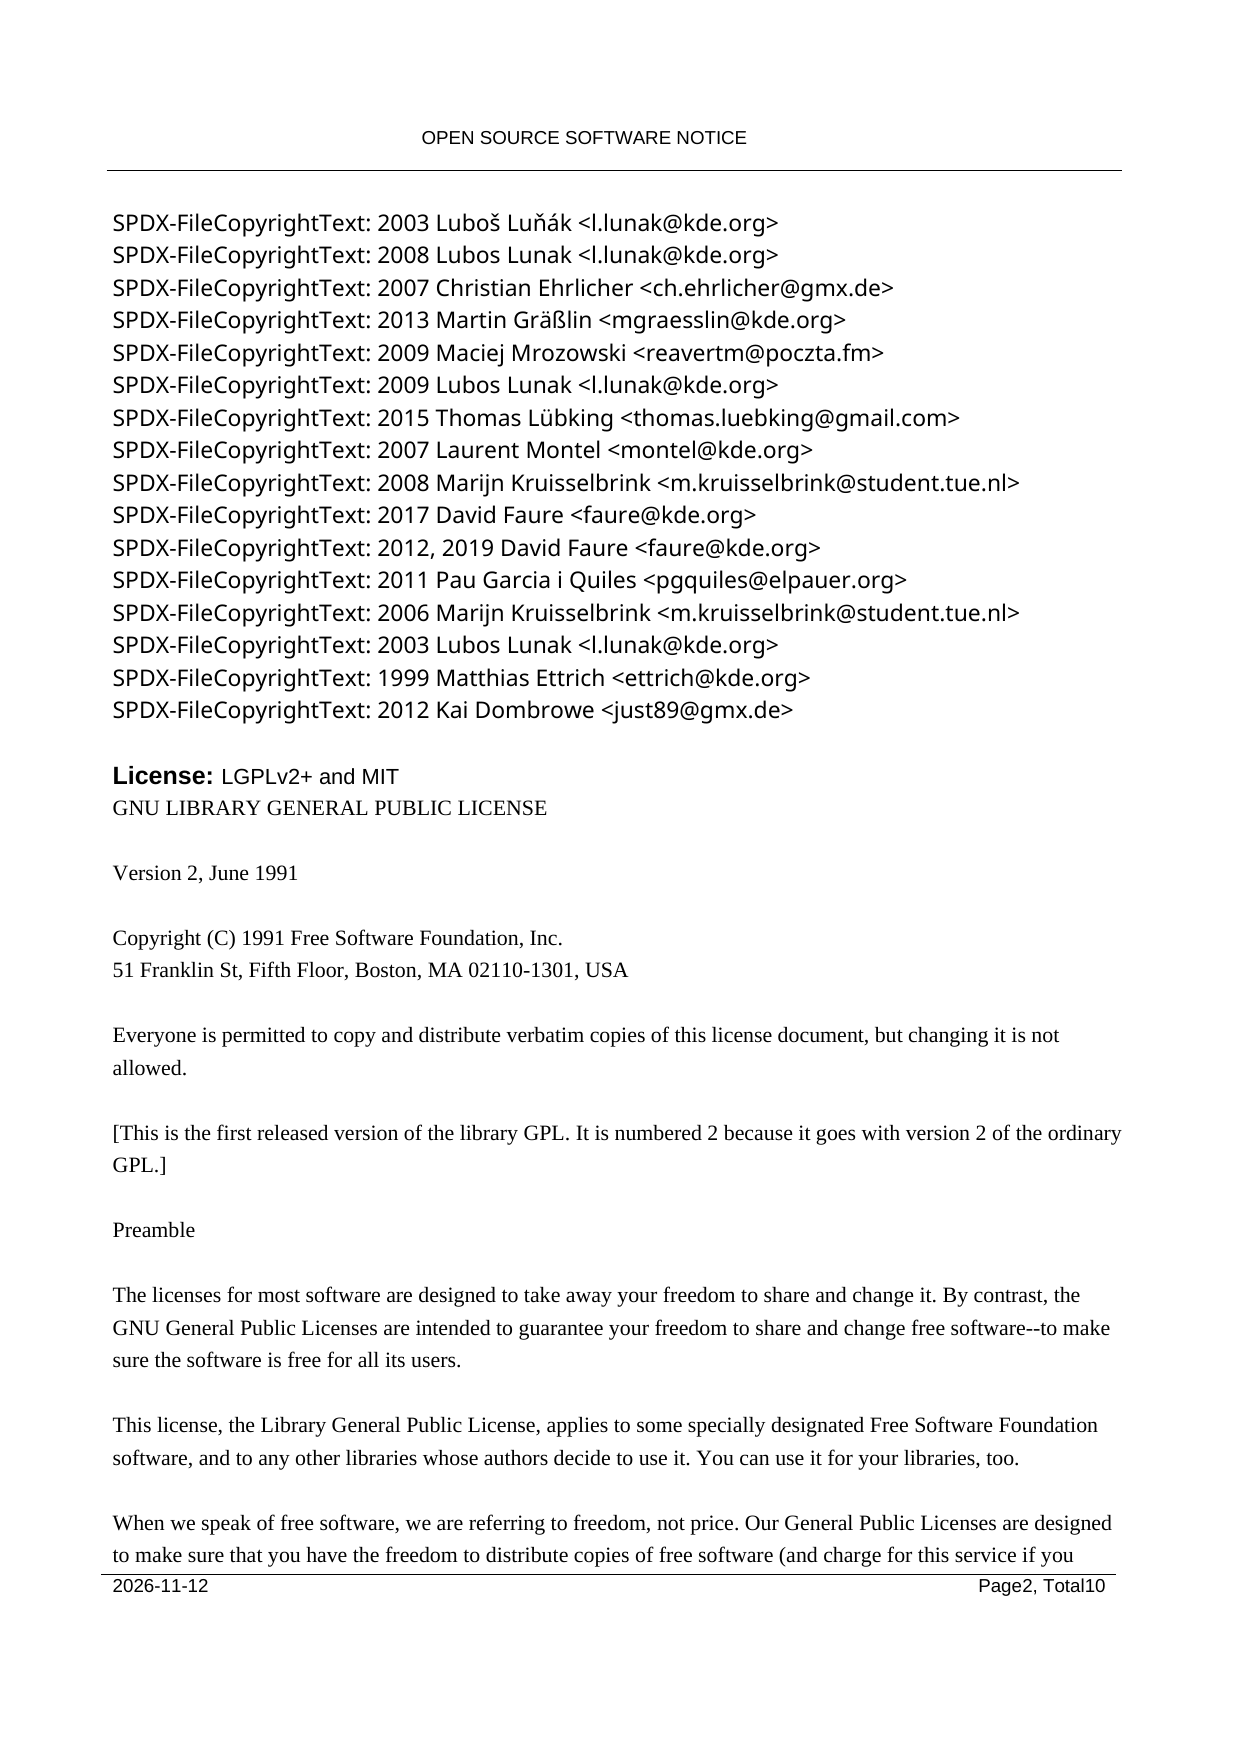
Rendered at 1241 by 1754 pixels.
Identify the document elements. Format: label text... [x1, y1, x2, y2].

text License: LGPLv2+ and MIT [112, 759, 1128, 791]
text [112, 206, 1128, 759]
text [112, 791, 1128, 1571]
